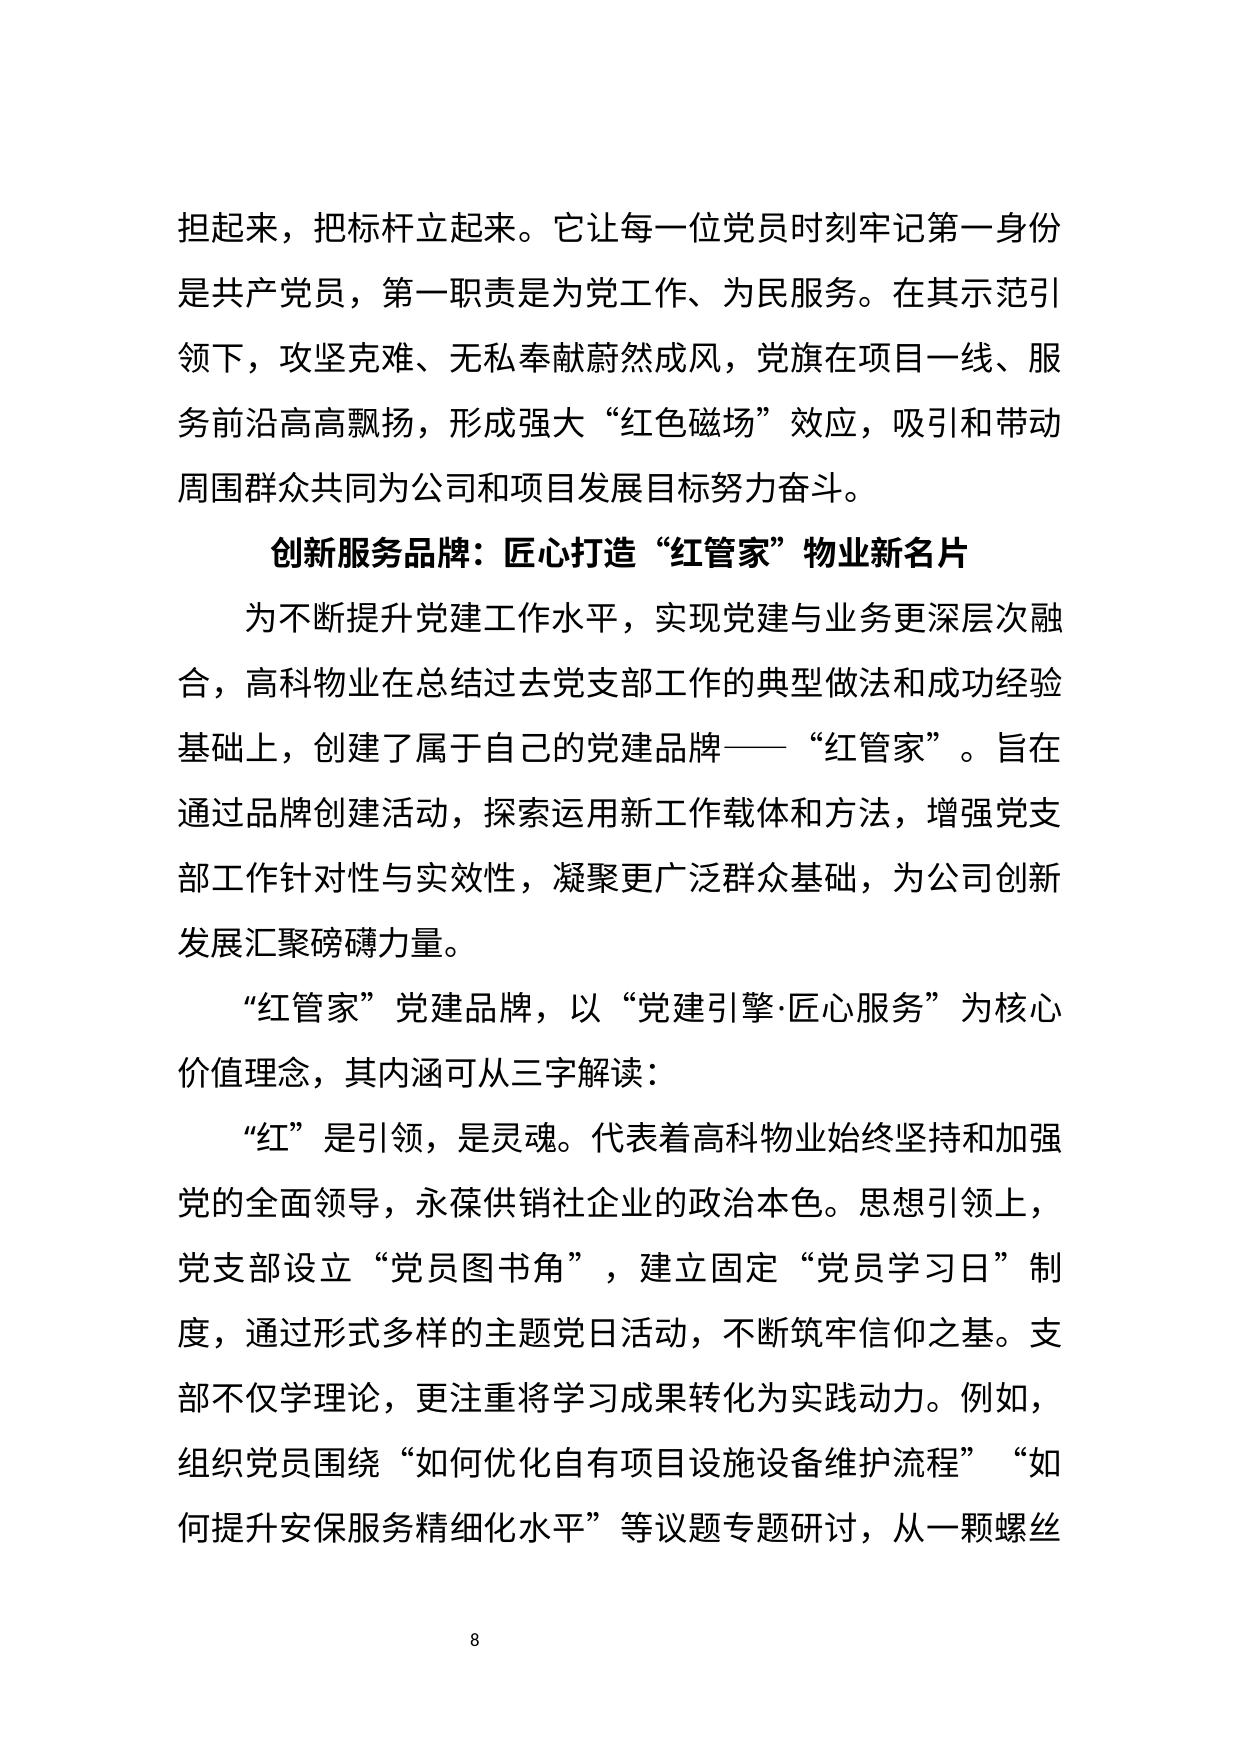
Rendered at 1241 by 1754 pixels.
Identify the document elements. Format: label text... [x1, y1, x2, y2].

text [177, 193, 1063, 518]
text 为不断提升党建工作水平，实现党建与业务更深层次融合，高科物业在总结过去党支部工作的典型做法和成功经验基础上，创建了属于自己的党建品牌——“红管家”。旨在通过品牌创建活动，探索运用新工作载体和方法，增强党支部工作针对性与实效性，凝聚更广泛群众基础，为公司创新发展汇聚磅礴力量。 [177, 583, 1063, 973]
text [177, 1103, 1063, 1558]
text 创新服务品牌：匠心打造“红管家”物业新名片 [177, 518, 1063, 583]
text “红管家”党建品牌，以“党建引擎·匠心服务”为核心价值理念，其内涵可从三字解读： [177, 973, 1063, 1103]
